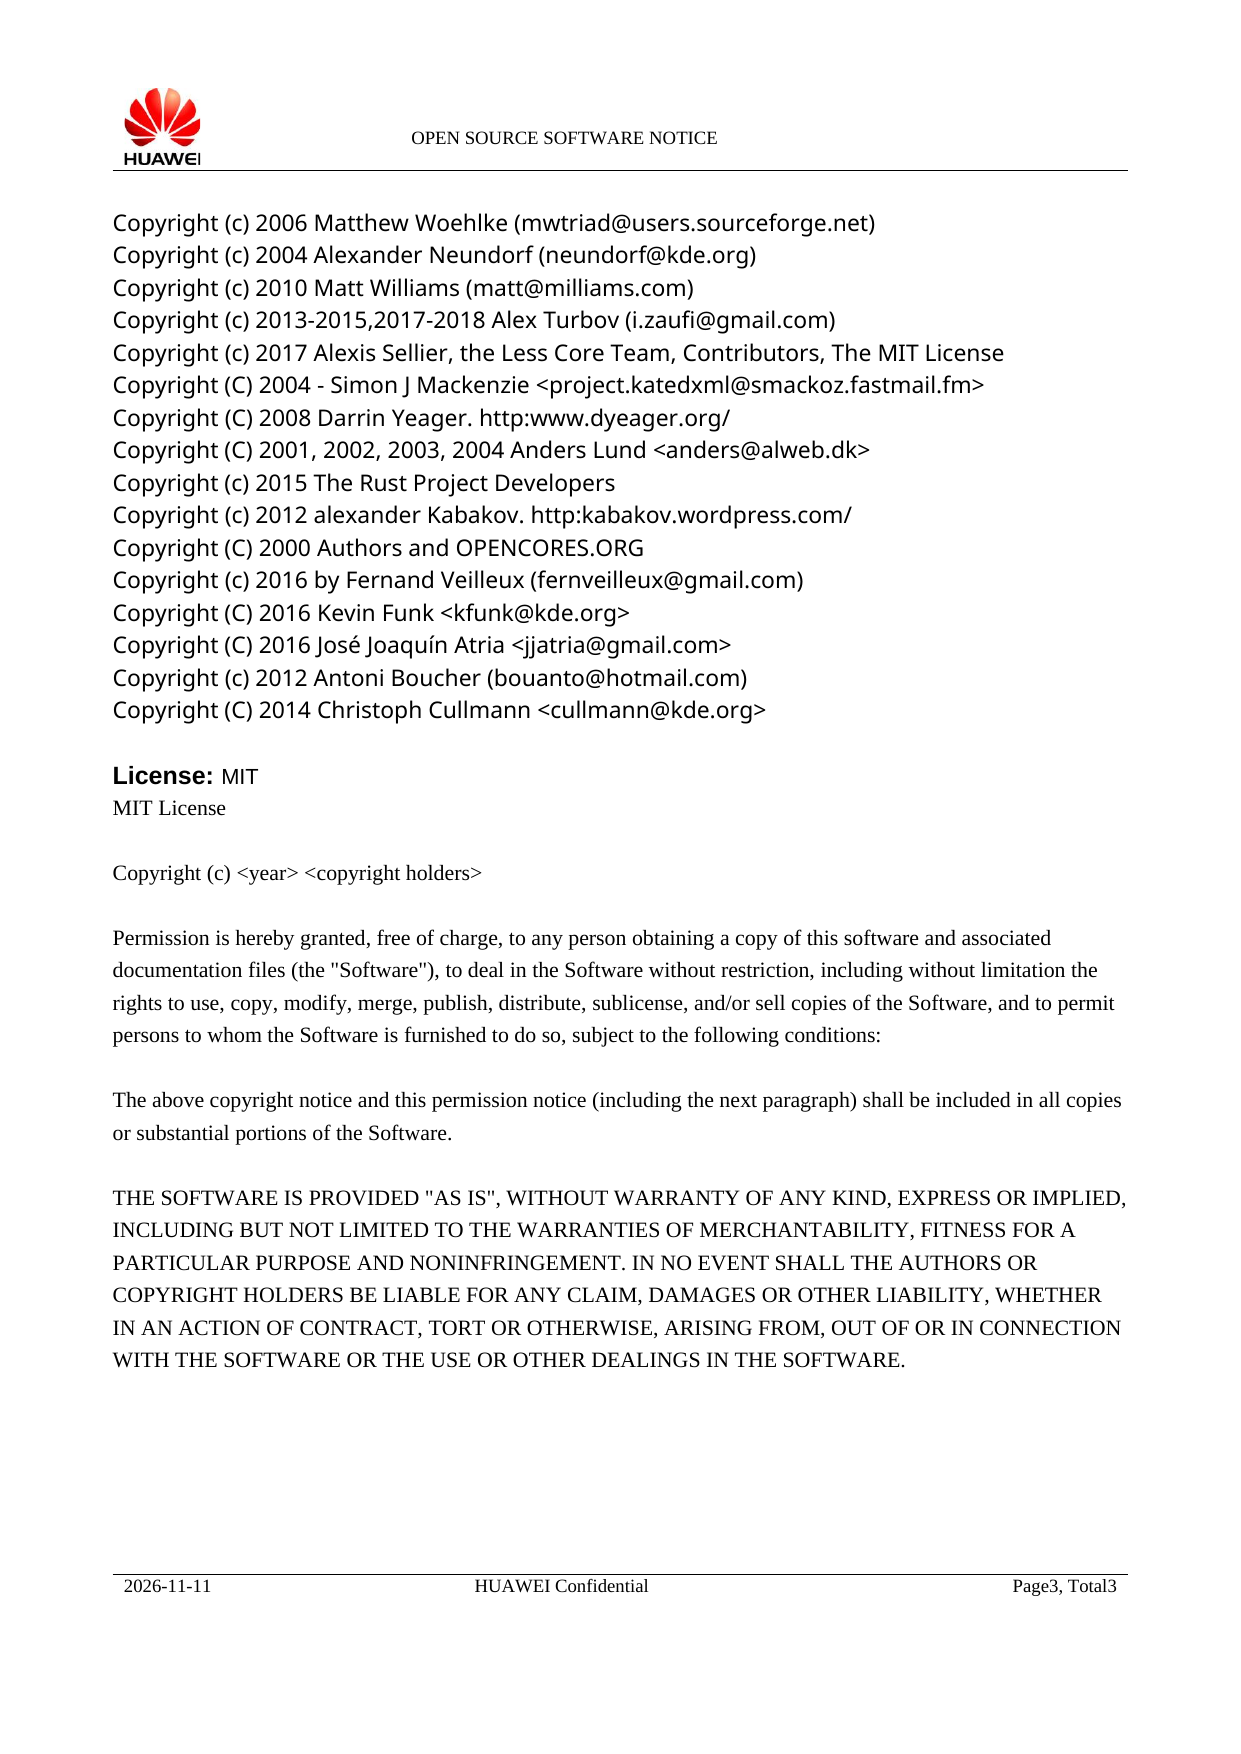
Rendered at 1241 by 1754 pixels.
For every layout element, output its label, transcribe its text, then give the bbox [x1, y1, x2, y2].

text MIT License Copyright (c) <year> <copyright holders> Permission is hereby granted, free of charge, to any person obtaining a copy of this software and associated documentation files (the "Software"), to deal in the Software without restriction, including without limitation the rights to use, copy, modify, merge, publish, distribute, sublicense, and/or sell copies of the Software, and to permit persons to whom the Software is furnished to do so, subject to the following conditions: The above copyright notice and this permission notice (including the next paragraph) shall be included in all copies or substantial portions of the Software. THE SOFTWARE IS PROVIDED "AS IS", WITHOUT WARRANTY OF ANY KIND, EXPRESS OR IMPLIED, INCLUDING BUT NOT LIMITED TO THE WARRANTIES OF MERCHANTABILITY, FITNESS FOR A PARTICULAR PURPOSE AND NONINFRINGEMENT. IN NO EVENT SHALL THE AUTHORS OR COPYRIGHT HOLDERS BE LIABLE FOR ANY CLAIM, DAMAGES OR OTHER LIABILITY, WHETHER IN AN ACTION OF CONTRACT, TORT OR OTHERWISE, ARISING FROM, OUT OF OR IN CONNECTION WITH THE SOFTWARE OR THE USE OR OTHER DEALINGS IN THE SOFTWARE. [112, 791, 1128, 1376]
text License: MIT [112, 759, 1128, 791]
picture [124, 88, 201, 165]
